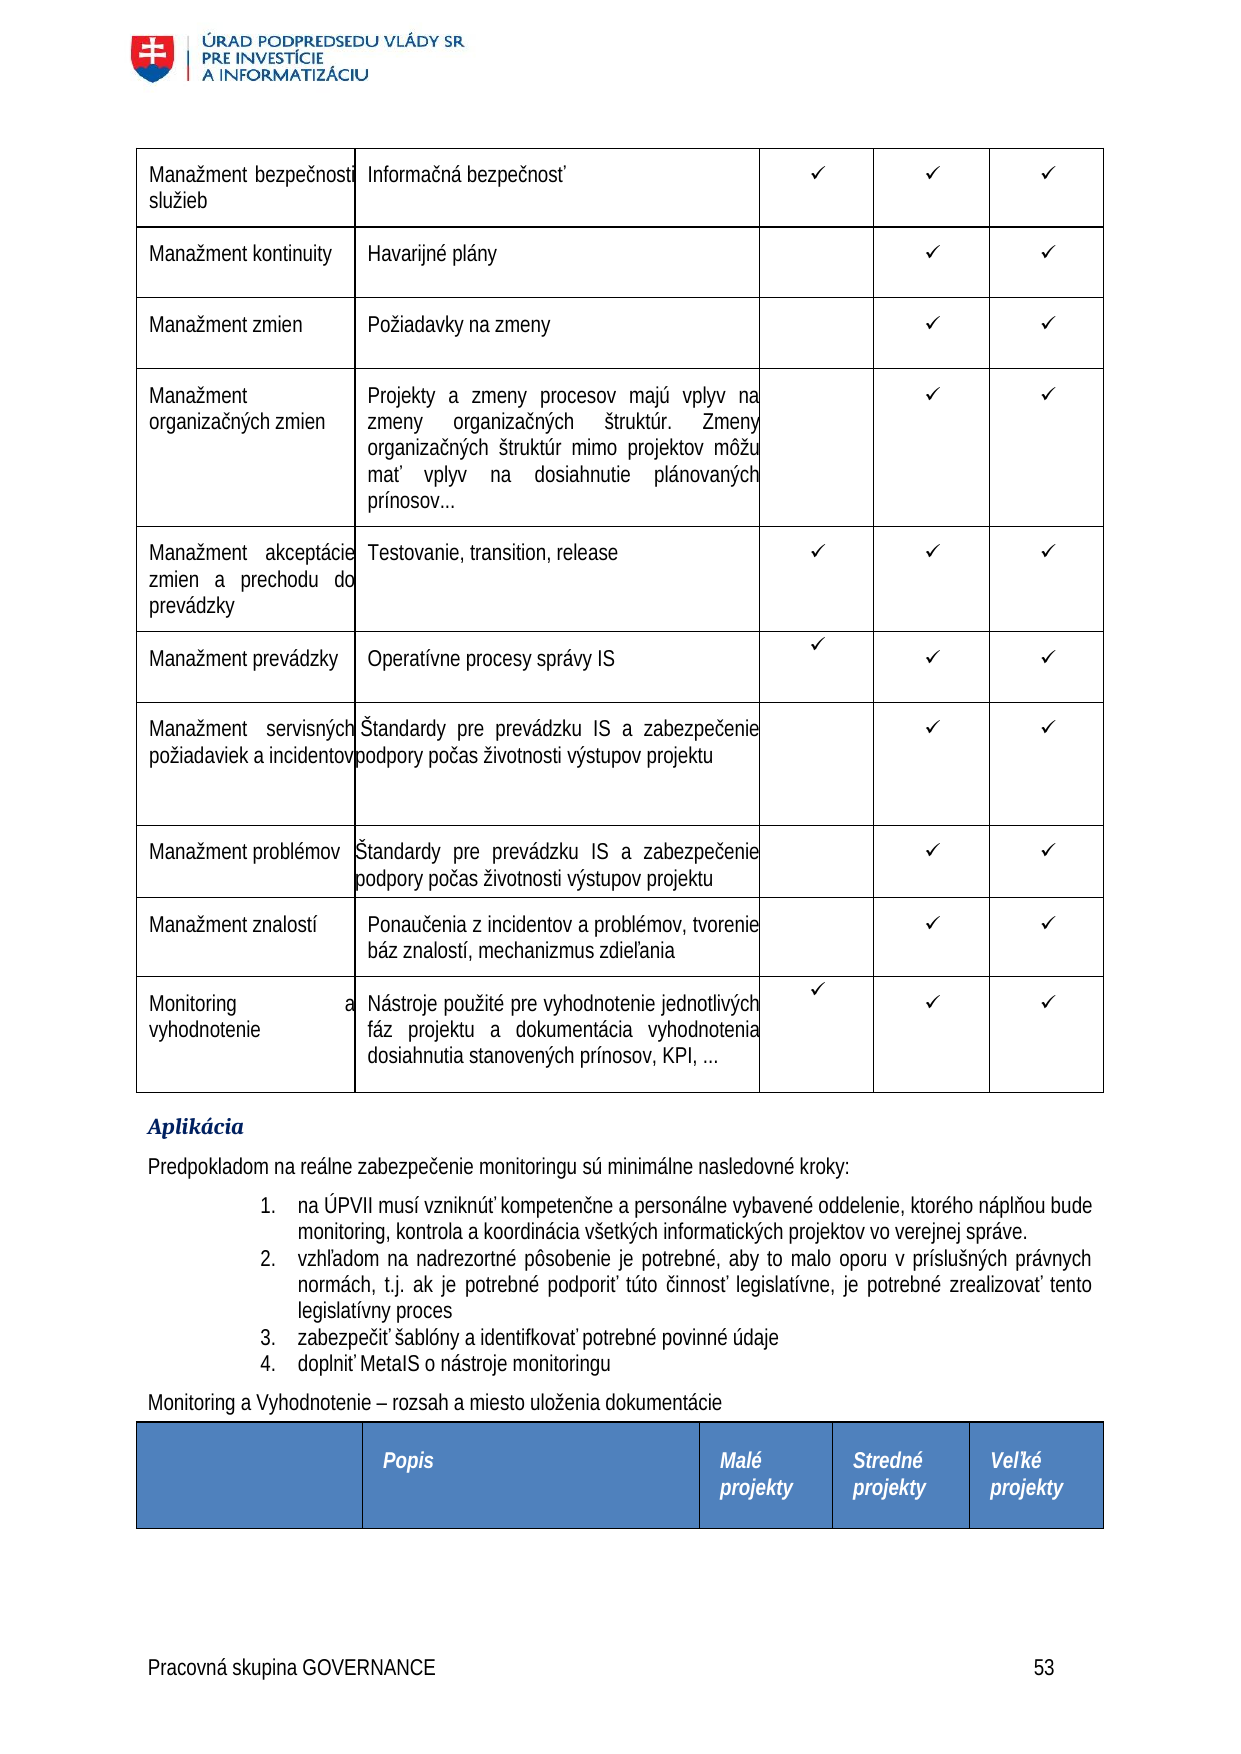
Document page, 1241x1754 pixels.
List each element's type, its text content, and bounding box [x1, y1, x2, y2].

table_cell Manažment zmien [137, 298, 354, 368]
table_header Stredné projekty [833, 1423, 969, 1528]
table_cell [874, 149, 989, 226]
table_header Veľké projekty [970, 1423, 1103, 1528]
table_cell Nástroje použité pre vyhodnotenie jednotlivých fáz projektu a dokumentácia vyhodnotenia dosiahnutia stanovených prínosov, KPI, ... [356, 977, 759, 1092]
text Predpokladom na reálne zabezpečenie monitoringu sú minimálne nasledovné kroky: [148, 1153, 1093, 1179]
table_cell Štandardy pre prevádzku IS a zabezpečenie podpory počas životnosti výstupov projektu [356, 826, 759, 897]
table_cell Štandardy pre prevádzku IS a zabezpečenie podpory počas životnosti výstupov projektu [356, 703, 759, 825]
text Monitoring a Vyhodnotenie – rozsah a miesto uloženia dokumentácie [148, 1389, 1093, 1415]
table_cell Operatívne procesy správy IS [356, 632, 759, 702]
table_cell [760, 632, 873, 702]
table_cell Havarijné plány [356, 228, 759, 297]
table_cell [760, 228, 873, 297]
table_cell Ponaučenia z incidentov a problémov, tvorenie báz znalostí, mechanizmus zdieľania [356, 898, 759, 976]
table_cell [874, 228, 989, 297]
table_cell [760, 826, 873, 897]
table_cell Manažment akceptácie zmien a prechodu do prevádzky [137, 527, 354, 631]
table_header [137, 1423, 362, 1528]
table_cell [760, 977, 873, 1092]
table_cell [760, 369, 873, 526]
table_cell Monitoring a vyhodnotenie [137, 977, 354, 1092]
table_cell [990, 898, 1103, 976]
list na ÚPVII musí vzniknúť kompetenčne a personálne vybavené oddelenie, ktorého náplňou bude monitoring, kontrola a koordinácia všetkých informatických projektov vo verejnej správe. [260, 1192, 1093, 1244]
table_cell Testovanie, transition, release [356, 527, 759, 631]
table_cell [760, 298, 873, 368]
table_cell Manažment servisných požiadaviek a incidentov [137, 703, 354, 825]
table_cell [990, 228, 1103, 297]
table_cell [874, 527, 989, 631]
table_cell [990, 632, 1103, 702]
table_header Popis [363, 1423, 699, 1528]
table_header Malé projekty [700, 1423, 832, 1528]
table_cell [990, 977, 1103, 1092]
table_cell Manažment bezpečnosti služieb [137, 149, 354, 226]
table_cell [760, 527, 873, 631]
table_cell [990, 369, 1103, 526]
table_cell Manažment znalostí [137, 898, 354, 976]
table_cell Manažment kontinuity [137, 228, 354, 297]
table_cell [990, 298, 1103, 368]
table_cell [760, 898, 873, 976]
table_cell Manažment prevádzky [137, 632, 354, 702]
list zabezpečiť šablóny a identifkovať potrebné povinné údaje [260, 1324, 1093, 1350]
table_cell [990, 703, 1103, 825]
table_cell [874, 369, 989, 526]
table_cell Projekty a zmeny procesov majú vplyv na zmeny organizačných štruktúr. Zmeny organizačných štruktúr mimo projektov môžu mať vplyv na dosiahnutie plánovaných prínosov... [356, 369, 759, 526]
table_cell Informačná bezpečnosť [356, 149, 759, 226]
table_cell [990, 826, 1103, 897]
table_cell [874, 977, 989, 1092]
table_cell [874, 703, 989, 825]
list vzhľadom na nadrezortné pôsobenie je potrebné, aby to malo oporu v príslušných právnych normách, t.j. ak je potrebné podporiť túto činnosť legislatívne, je potrebné zrealizovať tento legislatívny proces [260, 1244, 1093, 1324]
table_cell Manažment problémov [137, 826, 354, 897]
table_cell [760, 703, 873, 825]
table_cell [990, 149, 1103, 226]
table_cell Požiadavky na zmeny [356, 298, 759, 368]
list doplniť MetaIS o nástroje monitoringu [260, 1350, 1093, 1376]
table_cell [874, 298, 989, 368]
table_cell [874, 826, 989, 897]
table_cell [874, 632, 989, 702]
table_cell Manažment organizačných zmien [137, 369, 354, 526]
table_cell [760, 149, 873, 226]
table_cell [874, 898, 989, 976]
text Aplikácia [148, 1114, 1093, 1141]
picture [90, 0, 505, 116]
table_cell [990, 527, 1103, 631]
